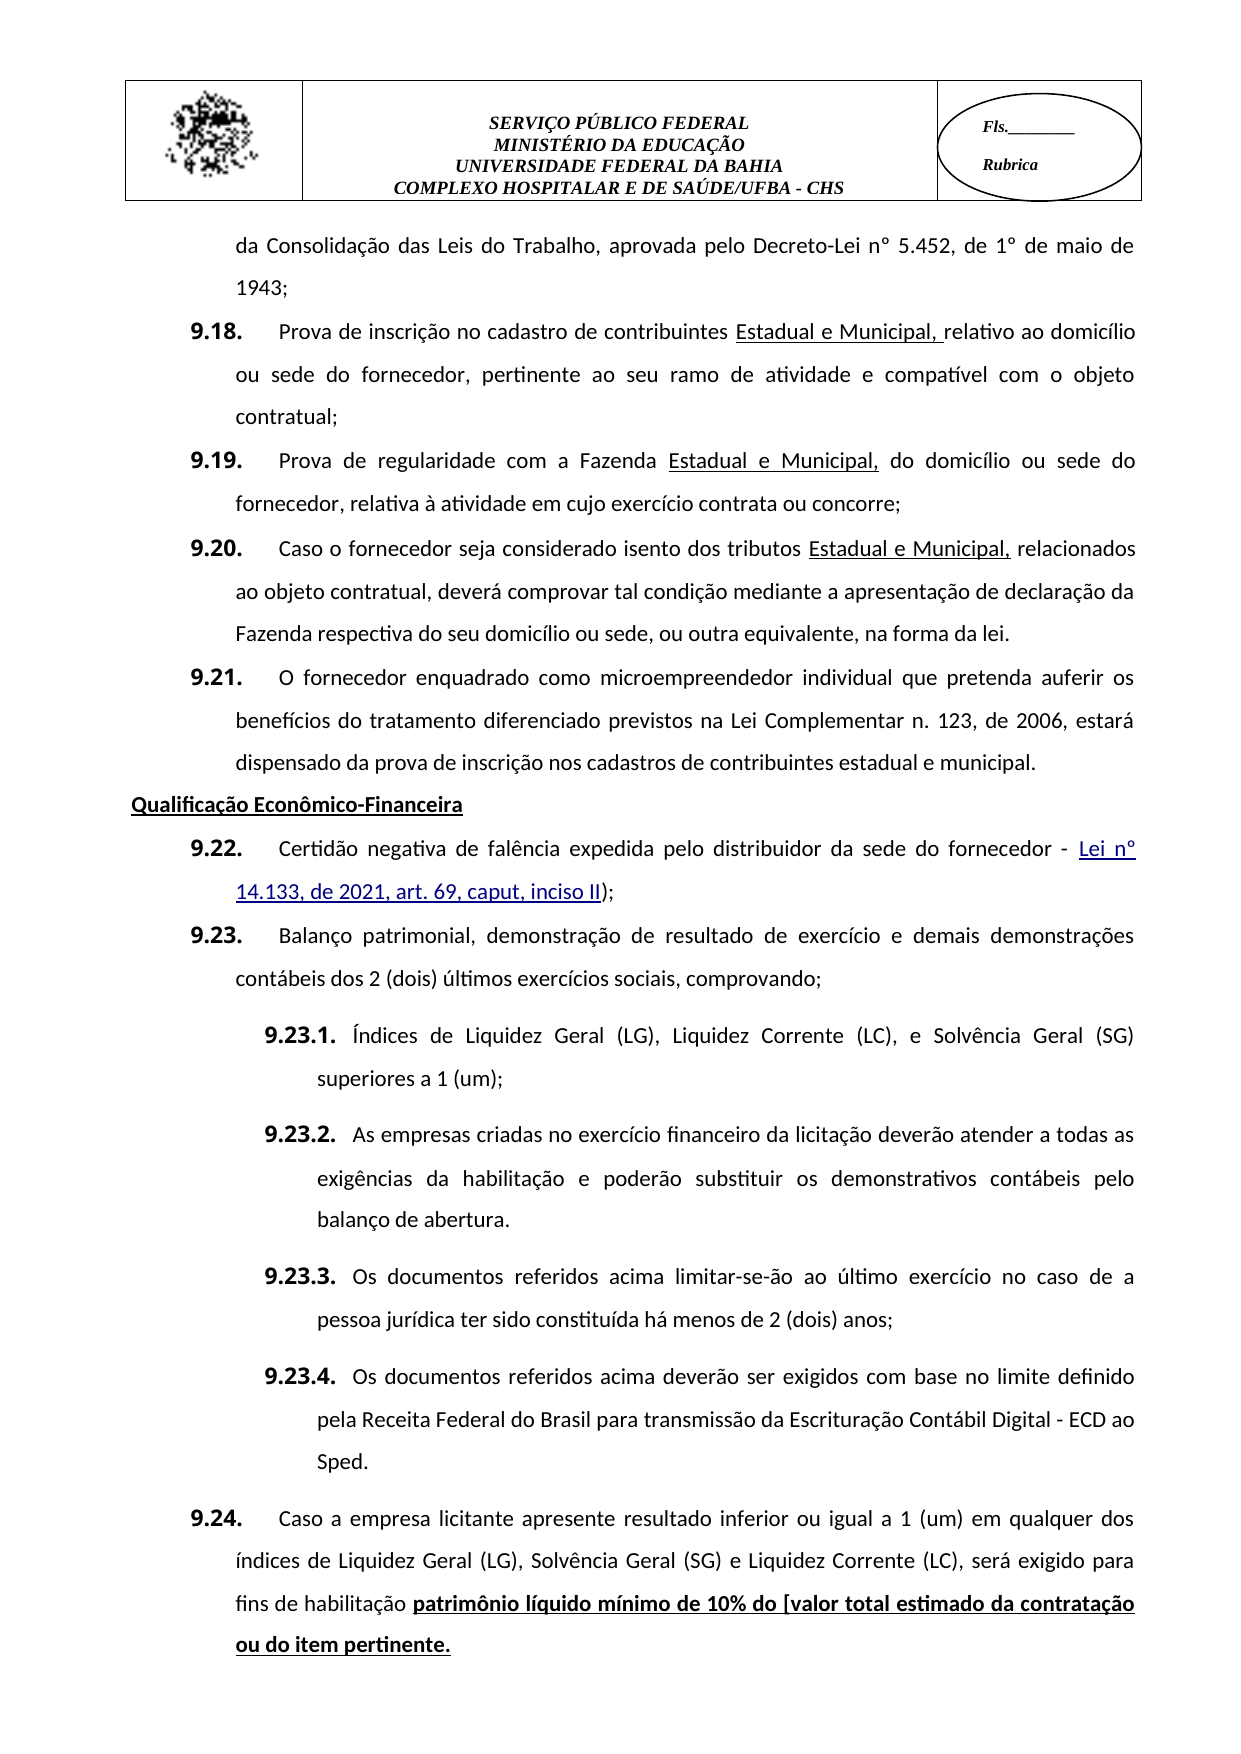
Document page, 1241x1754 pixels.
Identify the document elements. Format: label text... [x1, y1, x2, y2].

list O fornecedor enquadrado como microempreendedor individual que pretenda auferir os benefícios do tratamento diferenciado previstos na Lei Complementar n. 123, de 2006, estará dispensado da prova de inscrição nos cadastros de contribuintes estadual e municipal. [190, 661, 1136, 776]
text Qualificação Econômico-Financeira [131, 790, 1136, 818]
list Índices de Liquidez Geral (LG), Liquidez Corrente (LC), e Solvência Geral (SG) superiores a 1 (um); [264, 1019, 1136, 1092]
list Caso a empresa licitante apresente resultado inferior ou igual a 1 (um) em qualquer dos índices de Liquidez Geral (LG), Solvência Geral (SG) e Liquidez Corrente (LC), será exigido para fins de habilitação patrimônio líquido mínimo de 10% do [valor total estimado da contratação ou do item pertinente. [190, 1501, 1136, 1659]
list Balanço patrimonial, demonstração de resultado de exercício e demais demonstrações contábeis dos 2 (dois) últimos exercícios sociais, comprovando; [190, 919, 1136, 992]
list Prova de inscrição no cadastro de contribuintes Estadual e Municipal, relativo ao domicílio ou sede do fornecedor, pertinente ao seu ramo de atividade e compatível com o objeto contratual; [190, 315, 1136, 430]
list Caso o fornecedor seja considerado isento dos tributos Estadual e Municipal, relacionados ao objeto contratual, deverá comprovar tal condição mediante a apresentação de declaração da Fazenda respectiva do seu domicílio ou sede, ou outra equivalente, na forma da lei. [190, 532, 1136, 647]
list Os documentos referidos acima limitar-se-ão ao último exercício no caso de a pessoa jurídica ter sido constituída há menos de 2 (dois) anos; [264, 1260, 1136, 1333]
list Certidão negativa de falência expedida pelo distribuidor da sede do fornecedor - Lei nº 14.133, de 2021, art. 69, caput, inciso II); [190, 832, 1136, 905]
list As empresas criadas no exercício financeiro da licitação deverão atender a todas as exigências da habilitação e poderão substituir os demonstrativos contábeis pelo balanço de abertura. [264, 1118, 1136, 1234]
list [190, 231, 1136, 301]
list Os documentos referidos acima deverão ser exigidos com base no limite definido pela Receita Federal do Brasil para transmissão da Escrituração Contábil Digital - ECD ao Sped. [264, 1360, 1136, 1475]
list Prova de regularidade com a Fazenda Estadual e Municipal, do domicílio ou sede do fornecedor, relativa à atividade em cujo exercício contrata ou concorre; [190, 444, 1136, 518]
